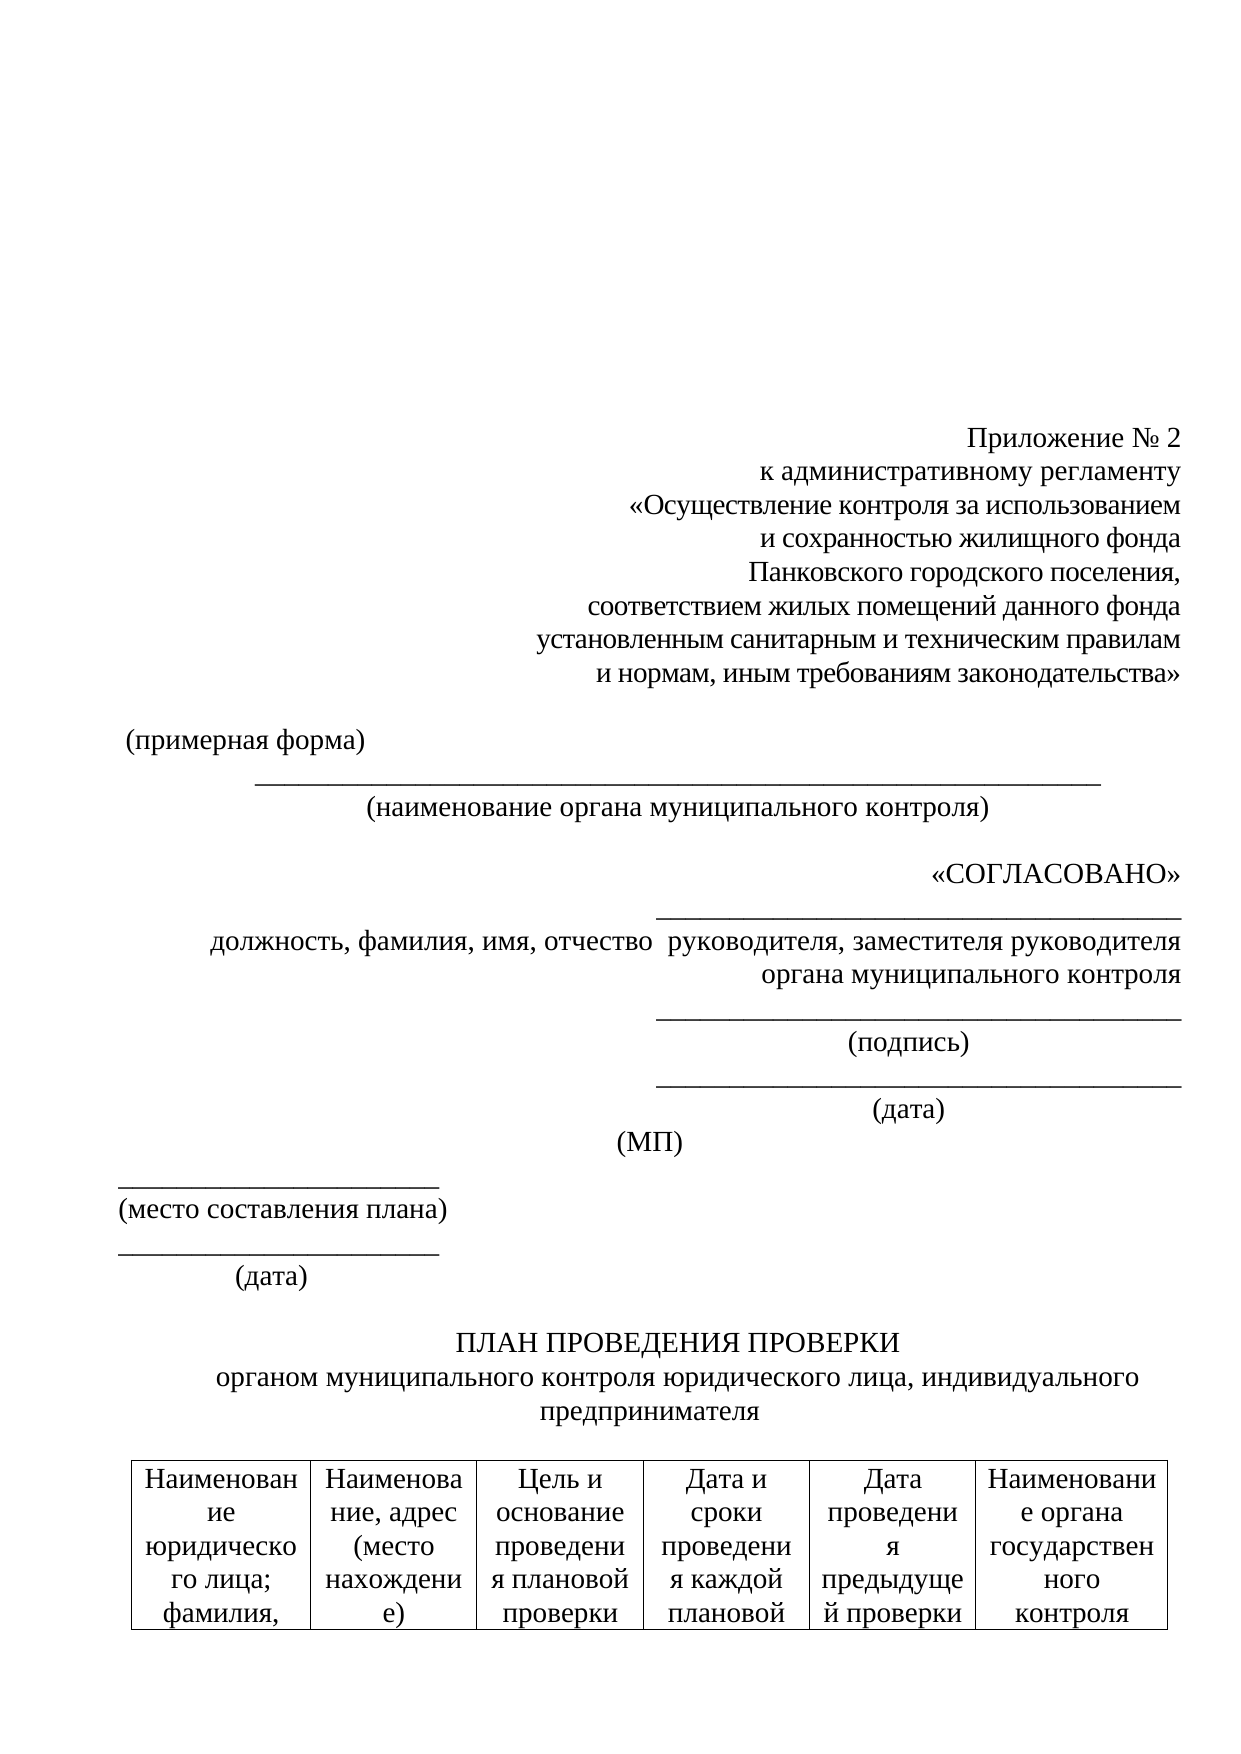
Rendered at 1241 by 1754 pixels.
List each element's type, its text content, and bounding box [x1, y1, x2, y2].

text ____________________________________ [118, 1057, 1181, 1091]
text (МП) [118, 1124, 1181, 1158]
text соответствием жилых помещений данного фонда [118, 588, 1181, 621]
text Панковского городского поселения, [118, 554, 1181, 588]
text к административному регламенту [118, 453, 1181, 487]
text (место составления плана) [118, 1191, 1181, 1225]
text __________________________________________________________ [118, 755, 1181, 789]
text ______________________ [118, 1225, 1181, 1258]
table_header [311, 1461, 476, 1628]
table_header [132, 1461, 310, 1628]
text ______________________ [118, 1158, 1181, 1191]
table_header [810, 1461, 975, 1628]
text установленным санитарным и техническим правилам [118, 621, 1181, 655]
text ____________________________________ [118, 889, 1181, 923]
text ____________________________________ [118, 990, 1181, 1024]
text (подпись) [118, 1024, 1181, 1057]
text органом муниципального контроля юридического лица, индивидуального предпринимателя [118, 1359, 1181, 1426]
text (дата) [118, 1091, 1181, 1124]
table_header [976, 1461, 1167, 1628]
text «Осуществление контроля за использованием [118, 487, 1181, 521]
text (дата) [118, 1258, 1181, 1292]
text «СОГЛАСОВАНО» [118, 856, 1181, 889]
text (примерная форма) [118, 722, 1181, 755]
text органа муниципального контроля [118, 957, 1181, 990]
text и сохранностью жилищного фонда [118, 521, 1181, 554]
text ПЛАН ПРОВЕДЕНИЯ ПРОВЕРКИ [118, 1326, 1181, 1359]
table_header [644, 1461, 809, 1628]
text (наименование органа муниципального контроля) [118, 789, 1181, 822]
text Приложение № 2 [118, 420, 1181, 453]
text должность, фамилия, имя, отчество руководителя, заместителя руководителя [118, 923, 1181, 957]
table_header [477, 1461, 643, 1628]
text и нормам, иным требованиям законодательства» [118, 655, 1181, 688]
